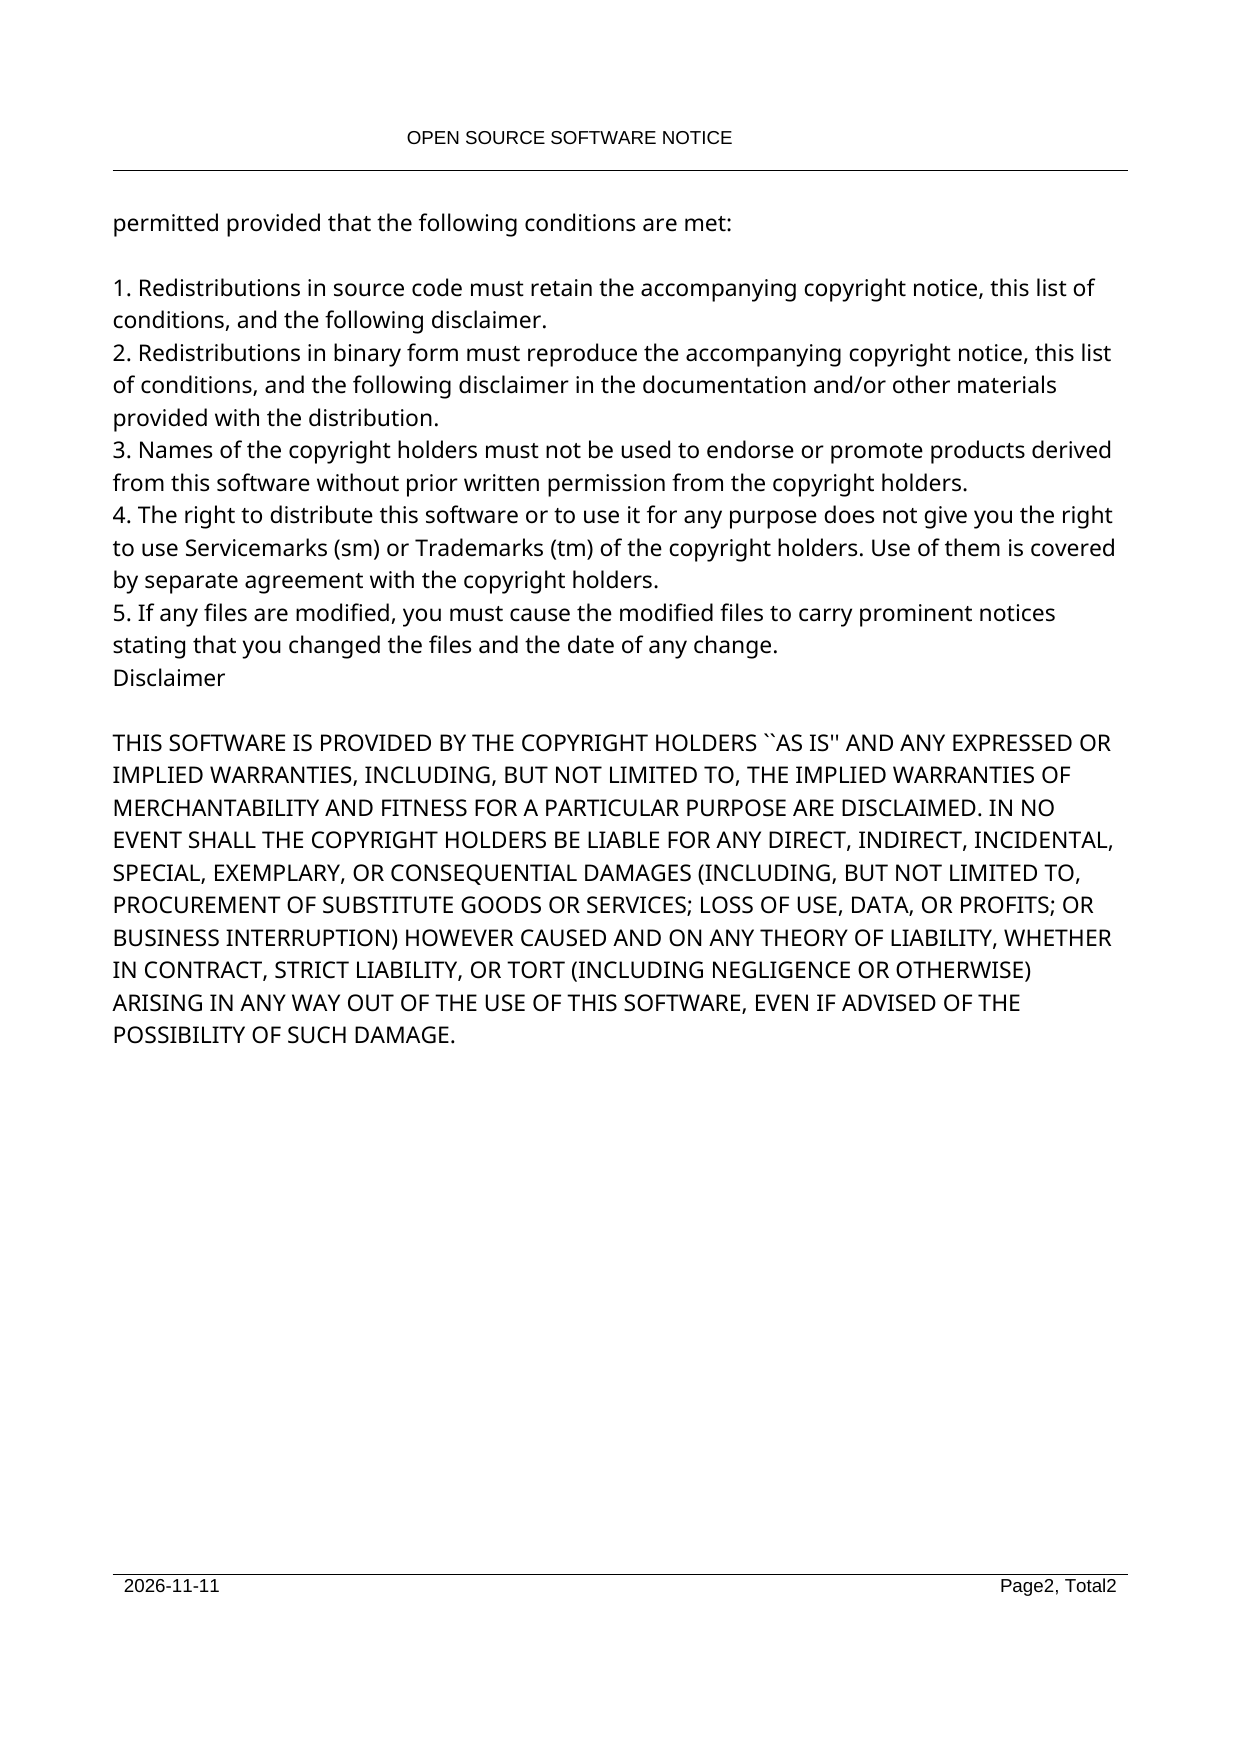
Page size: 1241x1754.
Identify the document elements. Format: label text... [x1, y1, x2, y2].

text 2. Redistributions in binary form must reproduce the accompanying copyright notice, this list of conditions, and the following disclaimer in the documentation and/or other materials provided with the distribution. [112, 336, 1128, 434]
text 1. Redistributions in source code must retain the accompanying copyright notice, this list of conditions, and the following disclaimer. [112, 271, 1128, 336]
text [112, 206, 1128, 239]
text THIS SOFTWARE IS PROVIDED BY THE COPYRIGHT HOLDERS ``AS IS'' AND ANY EXPRESSED OR IMPLIED WARRANTIES, INCLUDING, BUT NOT LIMITED TO, THE IMPLIED WARRANTIES OF MERCHANTABILITY AND FITNESS FOR A PARTICULAR PURPOSE ARE DISCLAIMED. IN NO EVENT SHALL THE COPYRIGHT HOLDERS BE LIABLE FOR ANY DIRECT, INDIRECT, INCIDENTAL, SPECIAL, EXEMPLARY, OR CONSEQUENTIAL DAMAGES (INCLUDING, BUT NOT LIMITED TO, PROCUREMENT OF SUBSTITUTE GOODS OR SERVICES; LOSS OF USE, DATA, OR PROFITS; OR BUSINESS INTERRUPTION) HOWEVER CAUSED AND ON ANY THEORY OF LIABILITY, WHETHER IN CONTRACT, STRICT LIABILITY, OR TORT (INCLUDING NEGLIGENCE OR OTHERWISE) ARISING IN ANY WAY OUT OF THE USE OF THIS SOFTWARE, EVEN IF ADVISED OF THE POSSIBILITY OF SUCH DAMAGE. [112, 726, 1128, 1051]
text 3. Names of the copyright holders must not be used to endorse or promote products derived from this software without prior written permission from the copyright holders. [112, 434, 1128, 499]
text Disclaimer [112, 661, 1128, 694]
text 5. If any files are modified, you must cause the modified files to carry prominent notices stating that you changed the files and the date of any change. [112, 596, 1128, 661]
text 4. The right to distribute this software or to use it for any purpose does not give you the right to use Servicemarks (sm) or Trademarks (tm) of the copyright holders. Use of them is covered by separate agreement with the copyright holders. [112, 499, 1128, 596]
